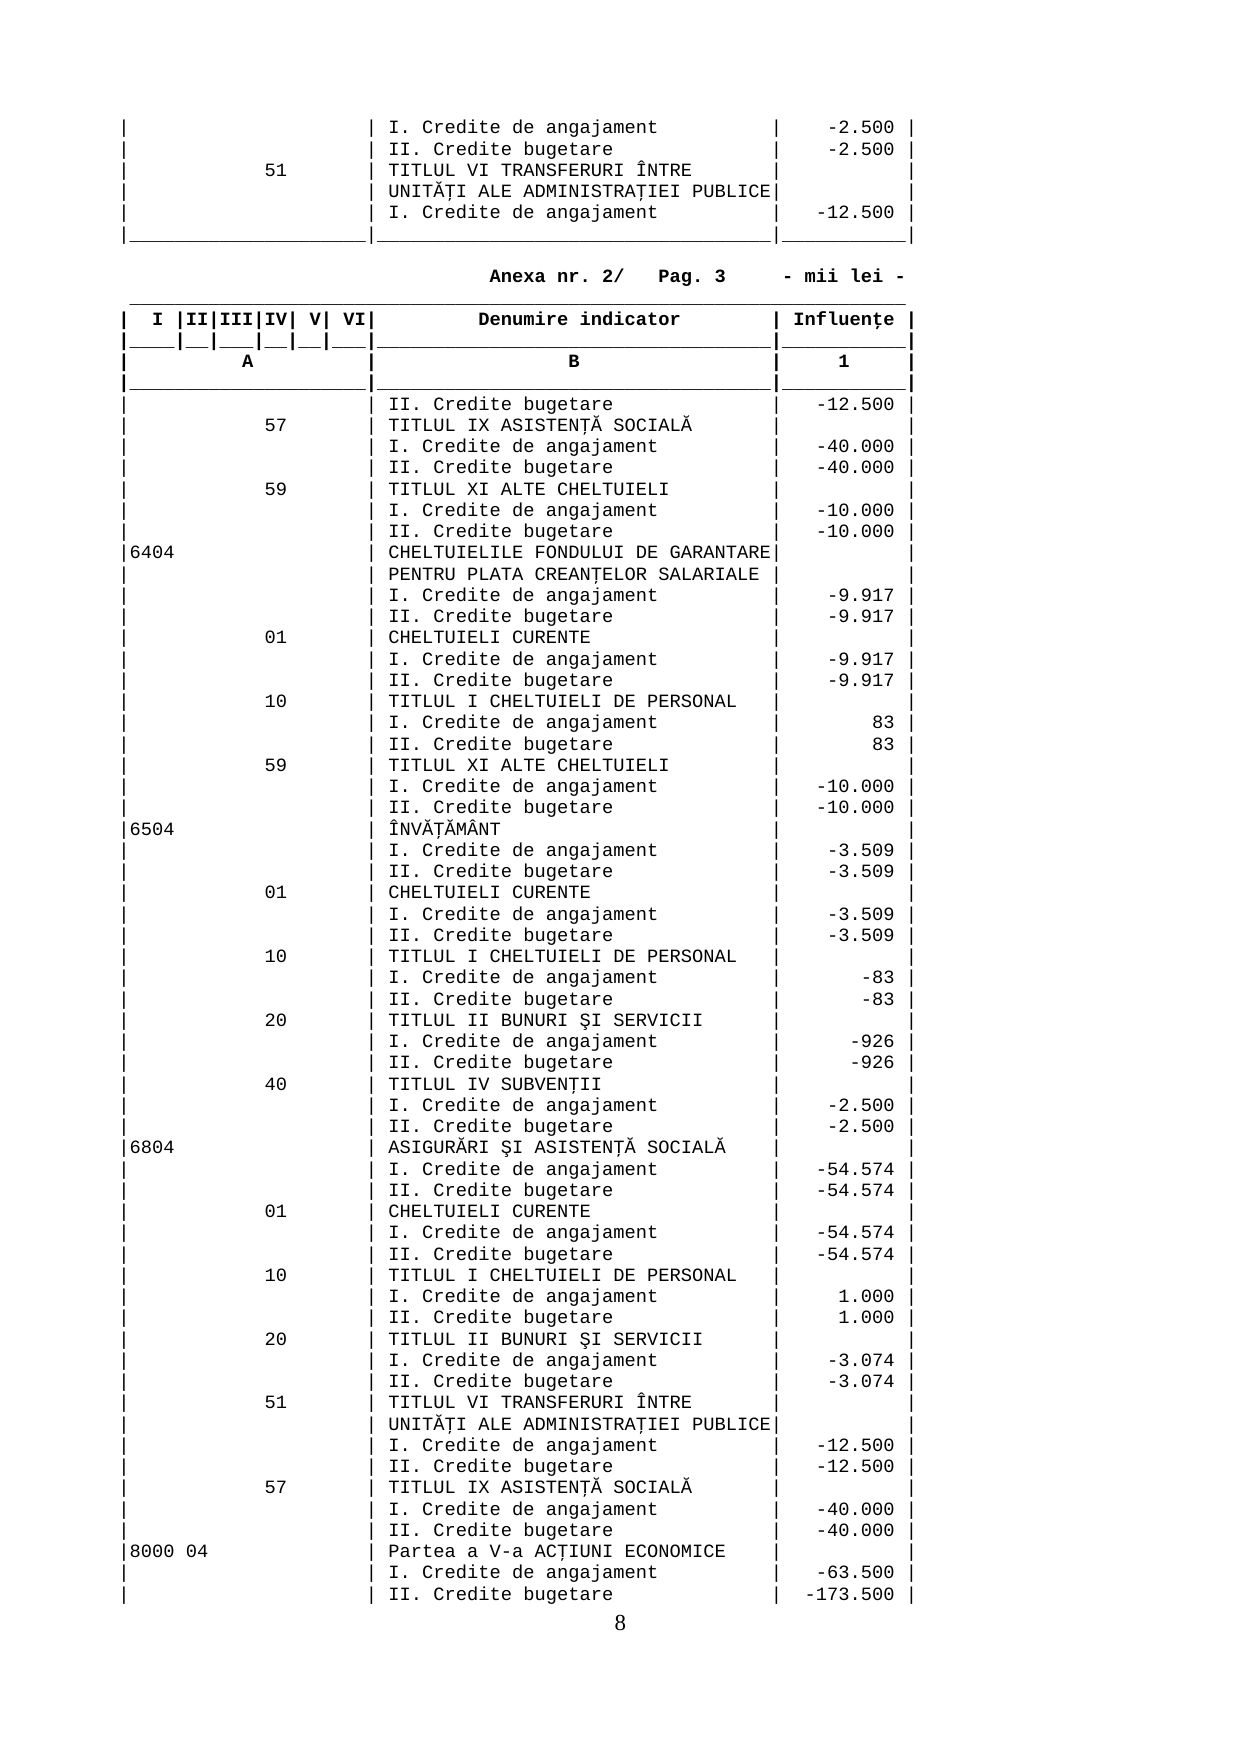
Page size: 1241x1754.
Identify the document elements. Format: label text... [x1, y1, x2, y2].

text | 10 | TITLUL I CHELTUIELI DE PERSONAL | | [118, 692, 1122, 713]
text | | II. Credite bugetare | -54.574 | [118, 1181, 1122, 1202]
text | | I. Credite de angajament | -40.000 | [118, 437, 1122, 458]
text | | I. Credite de angajament | 1.000 | [118, 1287, 1122, 1308]
text | 59 | TITLUL XI ALTE CHELTUIELI | | [118, 479, 1122, 501]
text |____|__|___|__|__|___|___________________________________|___________| [118, 331, 1122, 352]
text | | II. Credite bugetare | -9.917 | [118, 607, 1122, 628]
text | 51 | TITLUL VI TRANSFERURI ÎNTRE | | [118, 161, 1122, 182]
text |_____________________|___________________________________|___________| [118, 224, 1122, 246]
text | | I. Credite de angajament | -10.000 | [118, 501, 1122, 522]
text | | I. Credite de angajament | -9.917 | [118, 649, 1122, 671]
text | | II. Credite bugetare | -83 | [118, 989, 1122, 1011]
text | 57 | TITLUL IX ASISTENŢĂ SOCIALĂ | | [118, 1478, 1122, 1499]
text | | II. Credite bugetare | -12.500 | [118, 1457, 1122, 1478]
text | | I. Credite de angajament | -3.509 | [118, 841, 1122, 862]
text Anexa nr. 2/ Pag. 3 - mii lei - [118, 267, 1122, 288]
text | | II. Credite bugetare | -3.509 | [118, 862, 1122, 883]
text | | II. Credite bugetare | -173.500 | [118, 1584, 1122, 1606]
text | 01 | CHELTUIELI CURENTE | | [118, 1202, 1122, 1223]
text | | I. Credite de angajament | -2.500 | [118, 1096, 1122, 1117]
text | | PENTRU PLATA CREANŢELOR SALARIALE | | [118, 564, 1122, 586]
text | | I. Credite de angajament | -40.000 | [118, 1499, 1122, 1521]
text | 51 | TITLUL VI TRANSFERURI ÎNTRE | | [118, 1393, 1122, 1414]
text |6504 | ÎNVĂŢĂMÂNT | | [118, 819, 1122, 841]
text |_____________________|___________________________________|___________| [118, 373, 1122, 394]
text | 57 | TITLUL IX ASISTENŢĂ SOCIALĂ | | [118, 416, 1122, 437]
text | 01 | CHELTUIELI CURENTE | | [118, 628, 1122, 649]
text | | II. Credite bugetare | -10.000 | [118, 798, 1122, 819]
text | | II. Credite bugetare | -926 | [118, 1053, 1122, 1074]
text | | I. Credite de angajament | -12.500 | [118, 1436, 1122, 1457]
text | I |II|III|IV| V| VI| Denumire indicator | Influenţe | [118, 309, 1122, 331]
text | 10 | TITLUL I CHELTUIELI DE PERSONAL | | [118, 947, 1122, 968]
text | 20 | TITLUL II BUNURI ŞI SERVICII | | [118, 1329, 1122, 1351]
text | | I. Credite de angajament | -926 | [118, 1032, 1122, 1053]
text | | II. Credite bugetare | -3.509 | [118, 926, 1122, 947]
text | | II. Credite bugetare | 83 | [118, 734, 1122, 756]
text | | I. Credite de angajament | -54.574 | [118, 1223, 1122, 1244]
text | | I. Credite de angajament | -2.500 | [118, 118, 1122, 139]
text | | I. Credite de angajament | -12.500 | [118, 203, 1122, 224]
text | | II. Credite bugetare | -9.917 | [118, 671, 1122, 692]
text |6804 | ASIGURĂRI ŞI ASISTENŢĂ SOCIALĂ | | [118, 1138, 1122, 1159]
text | | II. Credite bugetare | -12.500 | [118, 394, 1122, 416]
text | 20 | TITLUL II BUNURI ŞI SERVICII | | [118, 1011, 1122, 1032]
text | | II. Credite bugetare | -2.500 | [118, 139, 1122, 161]
text | | II. Credite bugetare | -40.000 | [118, 1521, 1122, 1542]
text | | I. Credite de angajament | -83 | [118, 968, 1122, 989]
text | 01 | CHELTUIELI CURENTE | | [118, 883, 1122, 904]
text | | II. Credite bugetare | -54.574 | [118, 1244, 1122, 1266]
text | 40 | TITLUL IV SUBVENŢII | | [118, 1074, 1122, 1096]
text | | II. Credite bugetare | -2.500 | [118, 1117, 1122, 1138]
text | | I. Credite de angajament | -3.509 | [118, 904, 1122, 926]
text |8000 04 | Partea a V-a ACŢIUNI ECONOMICE | | [118, 1542, 1122, 1563]
text | | I. Credite de angajament | -3.074 | [118, 1351, 1122, 1372]
text | | II. Credite bugetare | 1.000 | [118, 1308, 1122, 1329]
text | | I. Credite de angajament | -54.574 | [118, 1159, 1122, 1181]
text | | II. Credite bugetare | -3.074 | [118, 1372, 1122, 1393]
text | | I. Credite de angajament | -10.000 | [118, 777, 1122, 798]
text | | UNITĂŢI ALE ADMINISTRAŢIEI PUBLICE| | [118, 182, 1122, 203]
text |6404 | CHELTUIELILE FONDULUI DE GARANTARE| | [118, 543, 1122, 564]
text | | II. Credite bugetare | -10.000 | [118, 522, 1122, 543]
text _____________________________________________________________________ [118, 288, 1122, 309]
text | | I. Credite de angajament | -63.500 | [118, 1563, 1122, 1584]
text | 10 | TITLUL I CHELTUIELI DE PERSONAL | | [118, 1266, 1122, 1287]
text | | I. Credite de angajament | 83 | [118, 713, 1122, 734]
text | | UNITĂŢI ALE ADMINISTRAŢIEI PUBLICE| | [118, 1414, 1122, 1436]
text | | I. Credite de angajament | -9.917 | [118, 586, 1122, 607]
text | 59 | TITLUL XI ALTE CHELTUIELI | | [118, 756, 1122, 777]
text | A | B | 1 | [118, 352, 1122, 373]
text | | II. Credite bugetare | -40.000 | [118, 458, 1122, 479]
